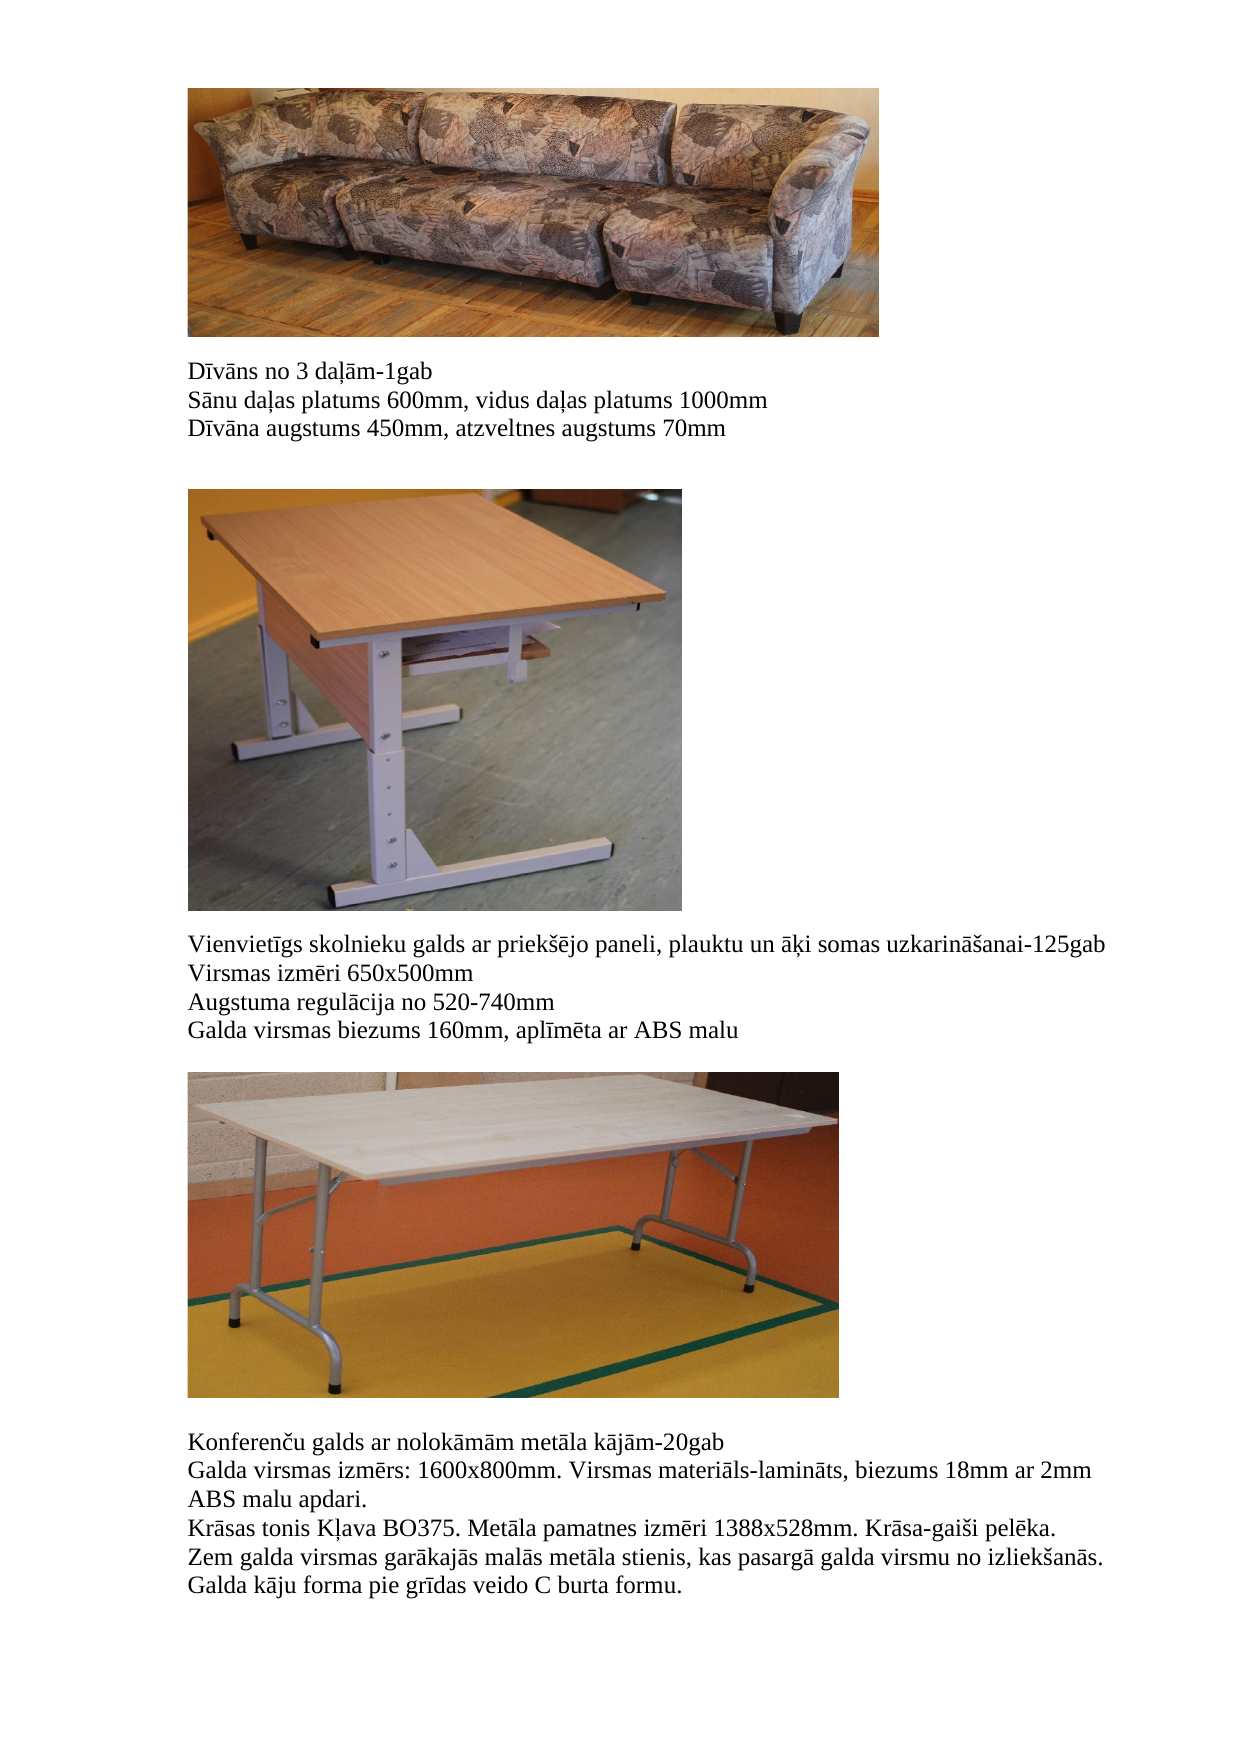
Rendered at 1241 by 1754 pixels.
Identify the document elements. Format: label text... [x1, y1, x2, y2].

text Konferenču galds ar nolokāmām metāla kājām-20gab [187, 1427, 1107, 1455]
text Galda virsmas izmērs: 1600x800mm. Virsmas materiāls-lamināts, biezums 18mm ar 2mm ABS malu apdari. Krāsas tonis Kļava BO375. Metāla pamatnes izmēri 1388x528mm. Krāsa-gaiši pelēka. Zem galda virsmas garākajās malās metāla stienis, kas pasargā galda virsmu no izliekšanās. Galda kāju forma pie grīdas veido C burta formu. [187, 1455, 1107, 1599]
text Sānu daļas platums 600mm, vidus daļas platums 1000mm [187, 385, 1107, 413]
text Augstuma regulācija no 520-740mm [187, 987, 1107, 1015]
text Galda virsmas biezums 160mm, aplīmēta ar ABS malu [187, 1015, 1107, 1044]
picture [188, 489, 682, 911]
text Vienvietīgs skolnieku galds ar priekšējo paneli, plauktu un āķi somas uzkarināšanai-125gab [187, 929, 1107, 958]
text Dīvāns no 3 daļām-1gab [187, 356, 1107, 385]
picture [187, 1072, 839, 1398]
text Dīvāna augstums 450mm, atzveltnes augstums 70mm [187, 413, 1107, 442]
text Virsmas izmēri 650x500mm [187, 958, 1107, 987]
picture [187, 88, 879, 337]
